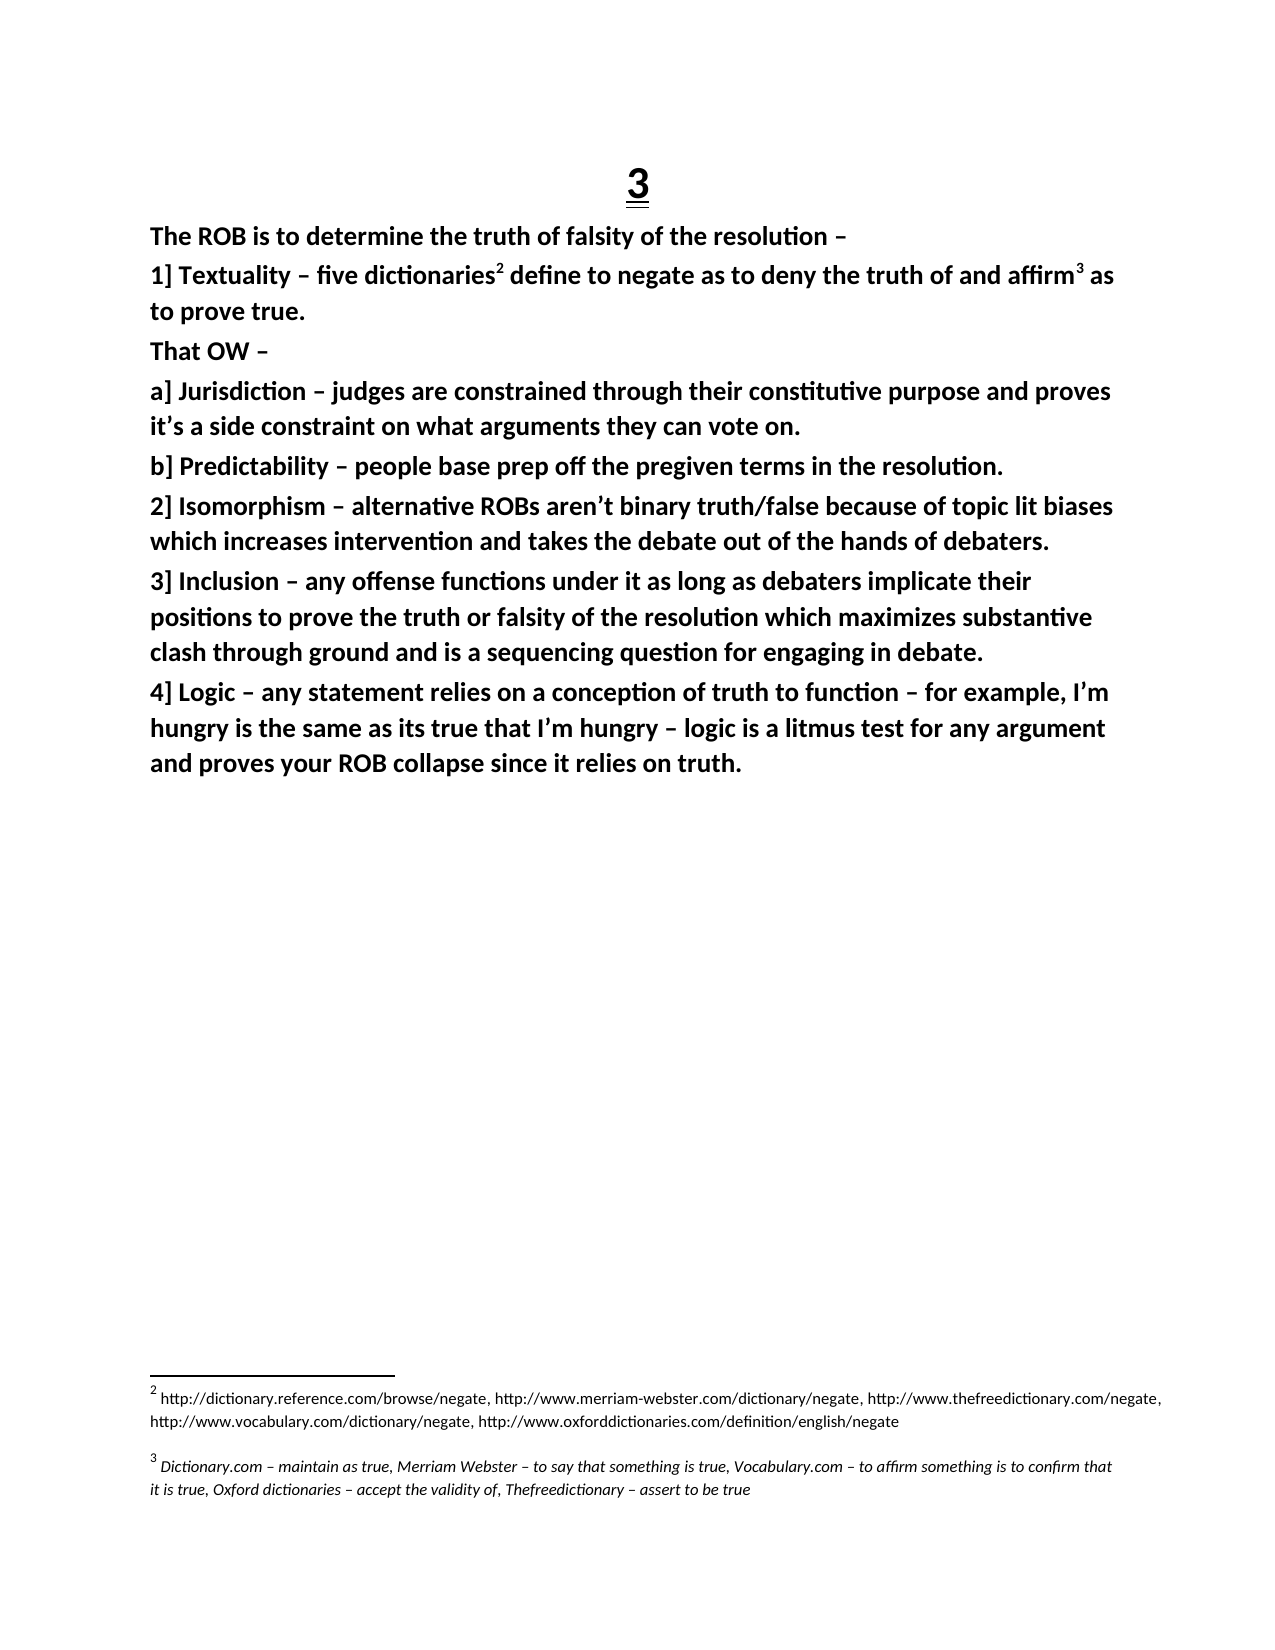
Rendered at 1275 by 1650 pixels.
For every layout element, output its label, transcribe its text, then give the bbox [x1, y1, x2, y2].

subtitle a] Jurisdiction – judges are constrained through their constitutive purpose and proves it’s a side constraint on what arguments they can vote on. [150, 374, 1125, 442]
subtitle 3 [150, 154, 1125, 210]
subtitle 3] Inclusion – any offense functions under it as long as debaters implicate their positions to prove the truth or falsity of the resolution which maximizes substantive clash through ground and is a sequencing question for engaging in debate. [150, 564, 1125, 668]
subtitle The ROB is to determine the truth of falsity of the resolution – [150, 219, 1125, 252]
subtitle b] Predictability – people base prep off the pregiven terms in the resolution. [150, 449, 1125, 482]
subtitle 2] Isomorphism – alternative ROBs aren’t binary truth/false because of topic lit biases which increases intervention and takes the debate out of the hands of debaters. [150, 489, 1125, 557]
subtitle 4] Logic – any statement relies on a conception of truth to function – for example, I’m hungry is the same as its true that I’m hungry – logic is a litmus test for any argument and proves your ROB collapse since it relies on truth. [150, 675, 1125, 779]
subtitle That OW – [150, 334, 1125, 367]
subtitle 1] Textuality – five dictionaries define to negate as to deny the truth of and affirm as to prove true. [150, 258, 1125, 327]
